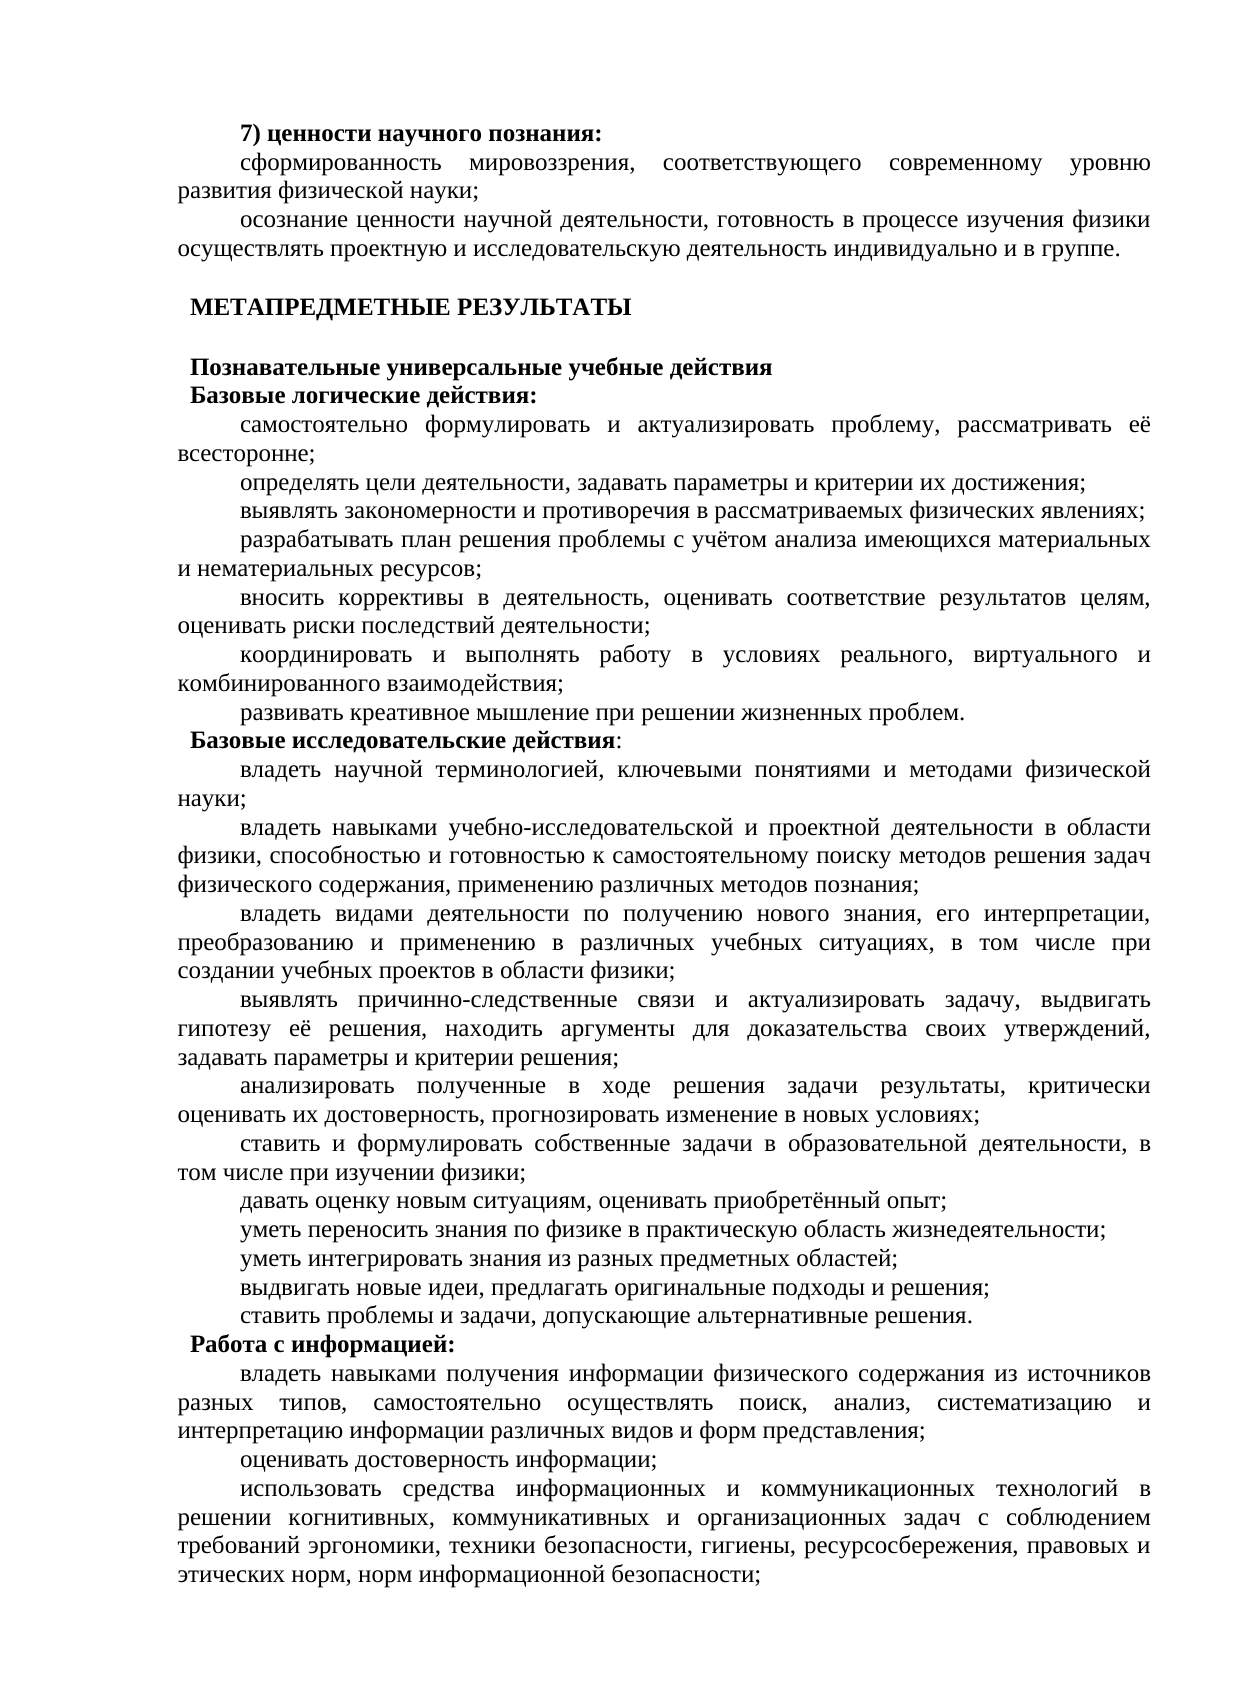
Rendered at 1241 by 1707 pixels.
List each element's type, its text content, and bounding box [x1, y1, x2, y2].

text определять цели деятельности, задавать параметры и критерии их достижения; [177, 467, 1152, 495]
text владеть научной терминологией, ключевыми понятиями и методами физической науки; [177, 754, 1152, 812]
text самостоятельно формулировать и актуализировать проблему, рассматривать её всесторонне; [177, 409, 1152, 467]
text оценивать достоверность информации; [177, 1444, 1152, 1473]
text Работа с информацией: [190, 1329, 1152, 1358]
text сформированность мировоззрения, соответствующего современному уровню развития физической науки; [177, 147, 1152, 204]
text вносить коррективы в деятельность, оценивать соответствие результатов целям, оценивать риски последствий деятельности; [177, 582, 1152, 639]
text Базовые исследовательские действия: [190, 725, 1152, 754]
text использовать средства информационных и коммуникационных технологий в решении когнитивных, коммуникативных и организационных задач с соблюдением требований эргономики, техники безопасности, гигиены, ресурсосбережения, правовых и этических норм, норм информационной безопасности; [177, 1473, 1152, 1588]
text выявлять причинно-следственные связи и актуализировать задачу, выдвигать гипотезу её решения, находить аргументы для доказательства своих утверждений, задавать параметры и критерии решения; [177, 984, 1152, 1070]
text владеть навыками учебно-исследовательской и проектной деятельности в области физики, способностью и готовностью к самостоятельному поиску методов решения задач физического содержания, применению различных методов познания; [177, 812, 1152, 898]
text уметь интегрировать знания из разных предметных областей; [177, 1243, 1152, 1272]
text МЕТАПРЕДМЕТНЫЕ РЕЗУЛЬТАТЫ [190, 292, 1152, 321]
text владеть навыками получения информации физического содержания из источников разных типов, самостоятельно осуществлять поиск, анализ, систематизацию и интерпретацию информации различных видов и форм представления; [177, 1358, 1152, 1444]
text Базовые логические действия: [190, 380, 1152, 409]
text осознание ценности научной деятельности, готовность в процессе изучения физики осуществлять проектную и исследовательскую деятельность индивидуально и в группе. [177, 204, 1152, 262]
text разрабатывать план решения проблемы с учётом анализа имеющихся материальных и нематериальных ресурсов; [177, 524, 1152, 582]
text владеть видами деятельности по получению нового знания, его интерпретации, преобразованию и применению в различных учебных ситуациях, в том числе при создании учебных проектов в области физики; [177, 898, 1152, 984]
text анализировать полученные в ходе решения задачи результаты, критически оценивать их достоверность, прогнозировать изменение в новых условиях; [177, 1070, 1152, 1128]
text 7) ценности научного познания: [177, 118, 1152, 147]
text выдвигать новые идеи, предлагать оригинальные подходы и решения; [177, 1272, 1152, 1300]
text давать оценку новым ситуациям, оценивать приобретённый опыт; [177, 1185, 1152, 1214]
text развивать креативное мышление при решении жизненных проблем. [177, 697, 1152, 725]
text выявлять закономерности и противоречия в рассматриваемых физических явлениях; [177, 495, 1152, 524]
text уметь переносить знания по физике в практическую область жизнедеятельности; [177, 1214, 1152, 1243]
text ставить и формулировать собственные задачи в образовательной деятельности, в том числе при изучении физики; [177, 1128, 1152, 1185]
text координировать и выполнять работу в условиях реального, виртуального и комбинированного взаимодействия; [177, 639, 1152, 697]
text Познавательные универсальные учебные действия [190, 352, 1152, 380]
text ставить проблемы и задачи, допускающие альтернативные решения. [177, 1300, 1152, 1329]
